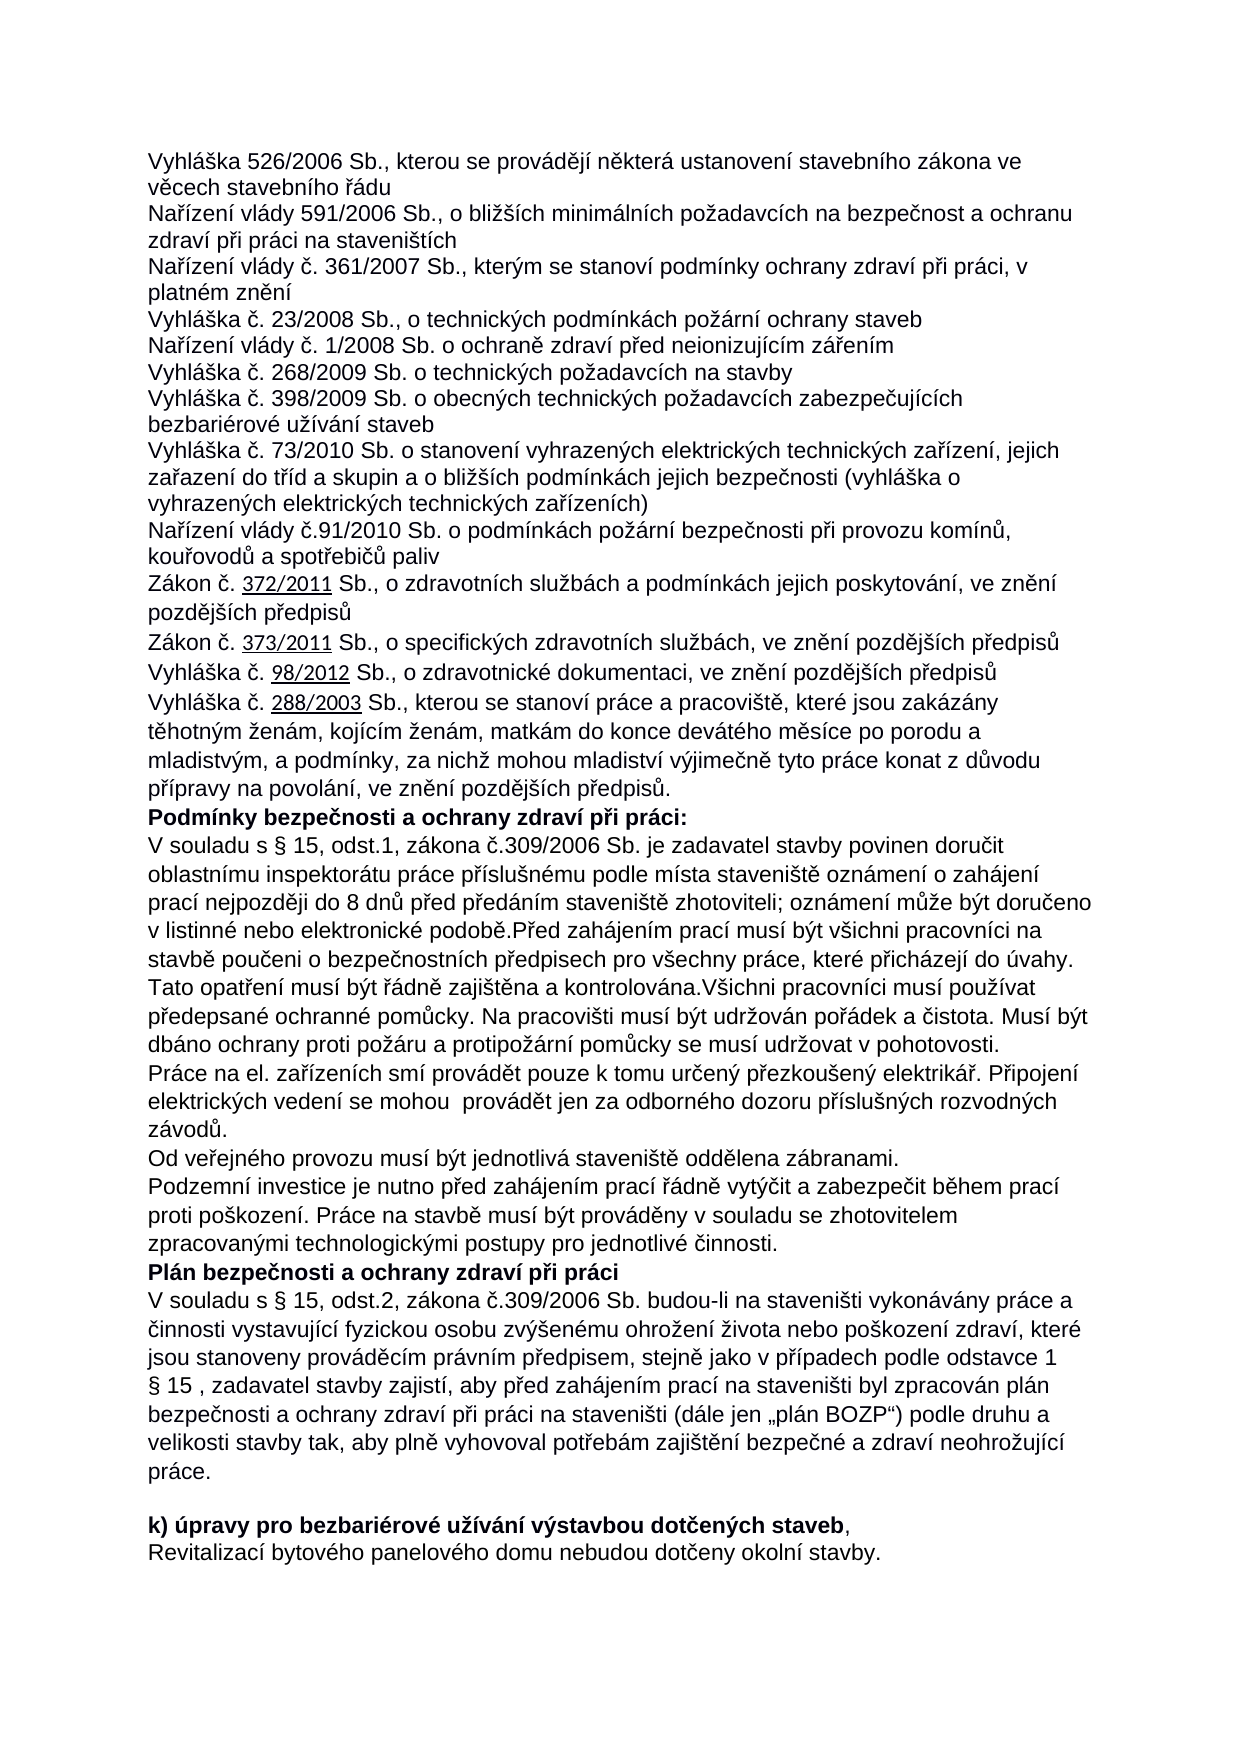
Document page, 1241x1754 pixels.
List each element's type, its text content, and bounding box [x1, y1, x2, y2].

text Od veřejného provozu musí být jednotlivá staveniště oddělena zábranami. [148, 1145, 1093, 1171]
text Vyhláška 526/2006 Sb., kterou se provádějí některá ustanovení stavebního zákona ve věcech stavebního řádu [148, 148, 1093, 200]
text Nařízení vlády č.91/2010 Sb. o podmínkách požární bezpečnosti při provozu komínů, kouřovodů a spotřebičů paliv [148, 517, 1093, 569]
text Práce na el. zařízeních smí provádět pouze k tomu určený přezkoušený elektrikář. Připojení elektrických vedení se mohou provádět jen za odborného dozoru příslušných rozvodných závodů. [148, 1059, 1093, 1143]
text Nařízení vlády č. 361/2007 Sb., kterým se stanoví podmínky ochrany zdraví při práci, v platném znění [148, 253, 1093, 306]
text Zákon č. 373/2011 Sb., o specifických zdravotních službách, ve znění pozdějších předpisů [148, 628, 1093, 656]
text Revitalizací bytového panelového domu nebudou dotčeny okolní stavby. [148, 1539, 1093, 1565]
text Podmínky bezpečnosti a ochrany zdraví při práci: [148, 804, 1093, 830]
text Nařízení vlády 591/2006 Sb., o bližších minimálních požadavcích na bezpečnost a ochranu zdraví při práci na staveništích [148, 200, 1093, 253]
text Nařízení vlády č. 1/2008 Sb. o ochraně zdraví před neionizujícím zářením [148, 332, 1093, 358]
text Vyhláška č. 73/2010 Sb. o stanovení vyhrazených elektrických technických zařízení, jejich zařazení do tříd a skupin a o bližších podmínkách jejich bezpečnosti (vyhláška o vyhrazených elektrických technických zařízeních) [148, 437, 1093, 517]
text V souladu s § 15, odst.2, zákona č.309/2006 Sb. budou-li na staveništi vykonávány práce a činnosti vystavující fyzickou osobu zvýšenému ohrožení života nebo poškození zdraví, které jsou stanoveny prováděcím právním předpisem, stejně jako v případech podle odstavce 1 § 15 , zadavatel stavby zajistí, aby před zahájením prací na staveništi byl zpracován plán bezpečnosti a ochrany zdraví při práci na staveništi (dále jen „plán BOZP“) podle druhu a velikosti stavby tak, aby plně vyhovoval potřebám zajištění bezpečné a zdraví neohrožující práce. [148, 1287, 1093, 1484]
text Vyhláška č. 268/2009 Sb. o technických požadavcích na stavby [148, 358, 1093, 385]
text Vyhláška č. 98/2012 Sb., o zdravotnické dokumentaci, ve znění pozdějších předpisů [148, 658, 1093, 686]
text V souladu s § 15, odst.1, zákona č.309/2006 Sb. je zadavatel stavby povinen doručit oblastnímu inspektorátu práce příslušnému podle místa staveniště oznámení o zahájení prací nejpozději do 8 dnů před předáním staveniště zhotoviteli; oznámení může být doručeno v listinné nebo elektronické podobě.Před zahájením prací musí být všichni pracovníci na stavbě poučeni o bezpečnostních předpisech pro všechny práce, které přicházejí do úvahy. Tato opatření musí být řádně zajištěna a kontrolována.Všichni pracovníci musí používat předepsané ochranné pomůcky. Na pracovišti musí být udržován pořádek a čistota. Musí být dbáno ochrany proti požáru a protipožární pomůcky se musí udržovat v pohotovosti. [148, 832, 1093, 1057]
text Plán bezpečnosti a ochrany zdraví při práci [148, 1259, 1093, 1285]
text Vyhláška č. 23/2008 Sb., o technických podmínkách požární ochrany staveb [148, 306, 1093, 332]
text k) úpravy pro bezbariérové užívání výstavbou dotčených staveb, [148, 1512, 1093, 1539]
text Zákon č. 372/2011 Sb., o zdravotních službách a podmínkách jejich poskytování, ve znění pozdějších předpisů [148, 569, 1093, 626]
text Vyhláška č. 288/2003 Sb., kterou se stanoví práce a pracoviště, které jsou zakázány těhotným ženám, kojícím ženám, matkám do konce devátého měsíce po porodu a mladistvým, a podmínky, za nichž mohou mladiství výjimečně tyto práce konat z důvodu přípravy na povolání, ve znění pozdějších předpisů. [148, 688, 1093, 802]
text Podzemní investice je nutno před zahájením prací řádně vytýčit a zabezpečit během prací proti poškození. Práce na stavbě musí být prováděny v souladu se zhotovitelem zpracovanými technologickými postupy pro jednotlivé činnosti. [148, 1173, 1093, 1257]
text Vyhláška č. 398/2009 Sb. o obecných technických požadavcích zabezpečujících bezbariérové užívání staveb [148, 385, 1093, 437]
